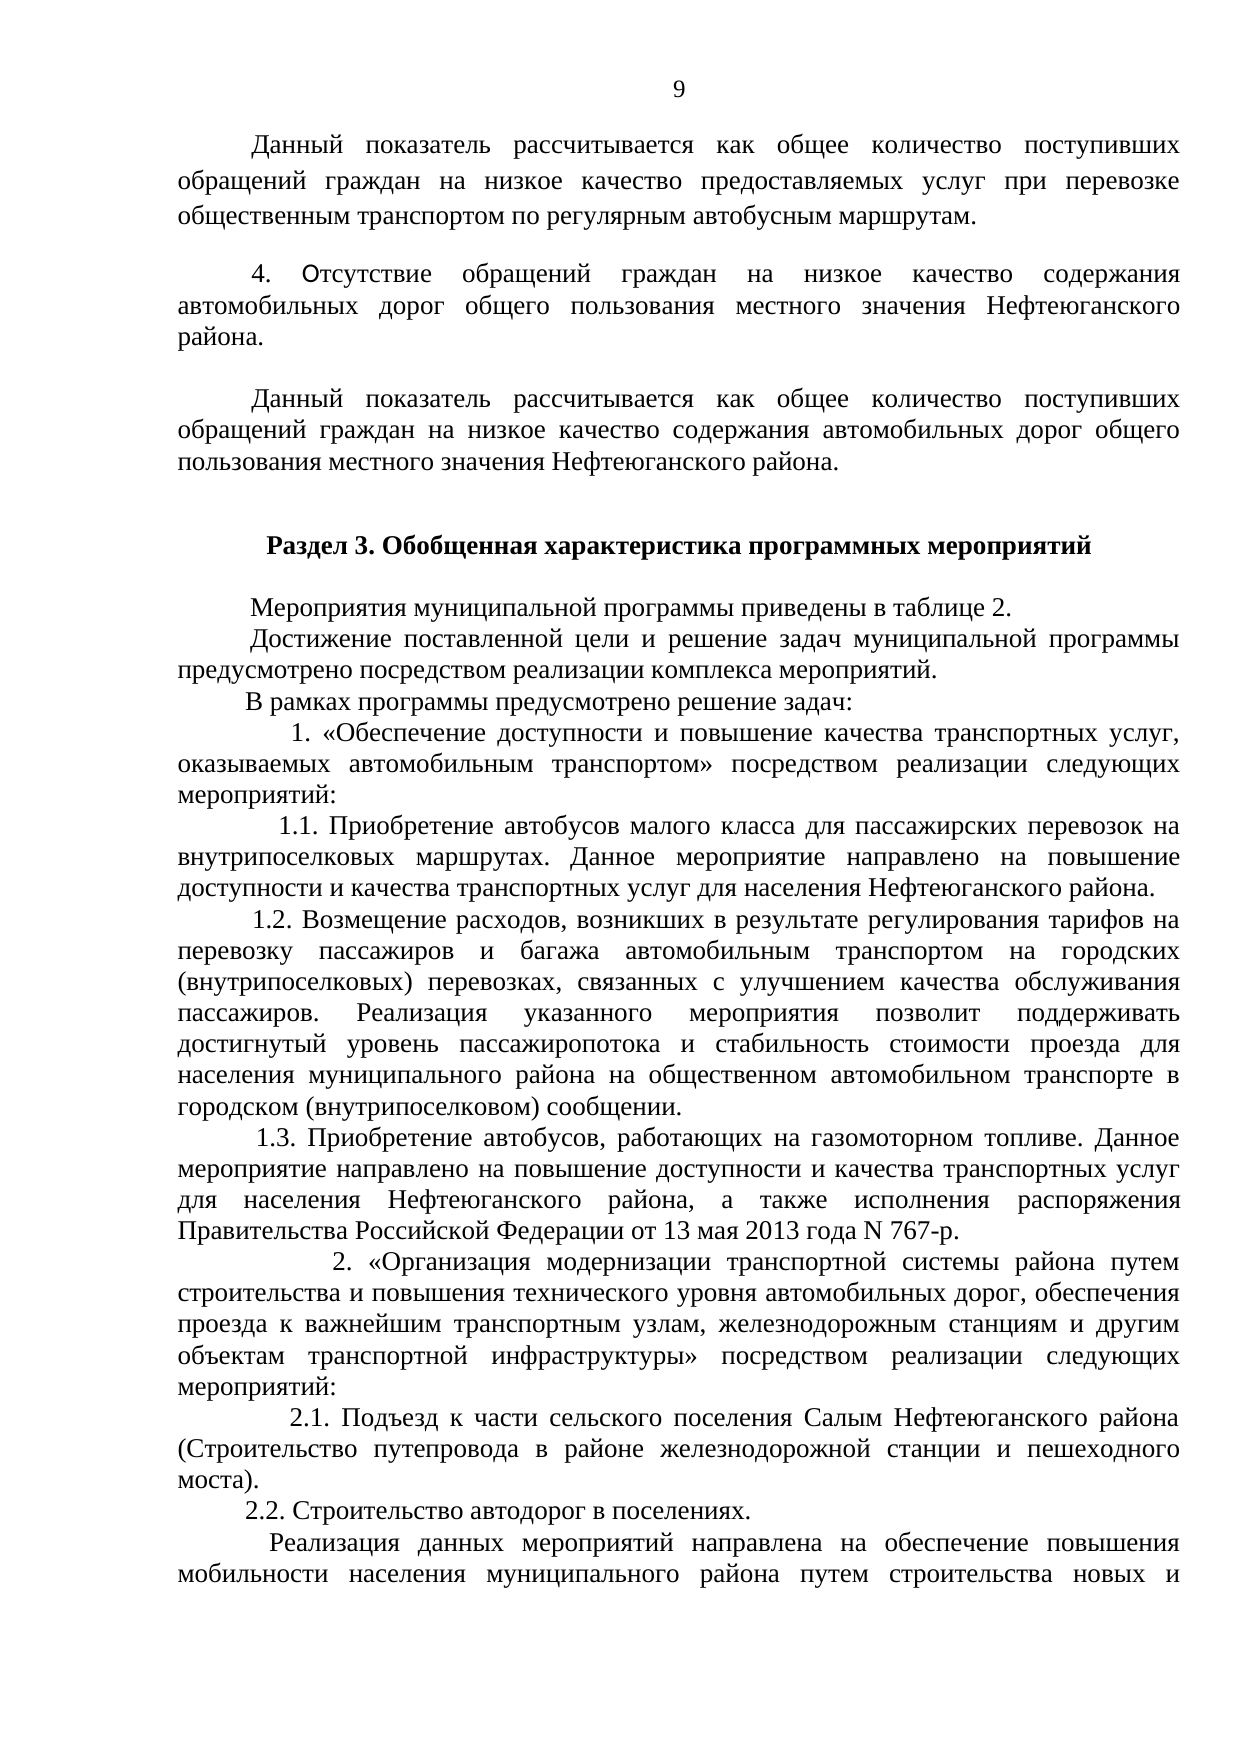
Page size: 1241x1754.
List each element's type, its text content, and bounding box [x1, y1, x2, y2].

text Данный показатель рассчитывается как общее количество поступивших обращений граждан на низкое качество содержания автомобильных дорог общего пользования местного значения Нефтеюганского района. [177, 382, 1181, 476]
text 1.2. Возмещение расходов, возникших в результате регулирования тарифов на перевозку пассажиров и багажа автомобильным транспортом на городских (внутрипоселковых) перевозках, связанных с улучшением качества обслуживания пассажиров. Реализация указанного мероприятия позволит поддерживать достигнутый уровень пассажиропотока и стабильность стоимости проезда для населения муниципального района на общественном автомобильном транспорте в городском (внутрипоселковом) сообщении. [177, 903, 1181, 1121]
text 1.1. Приобретение автобусов малого класса для пассажирских перевозок на внутрипоселковых маршрутах. Данное мероприятие направлено на повышение доступности и качества транспортных услуг для населения Нефтеюганского района. [177, 809, 1181, 903]
text Достижение поставленной цели и решение задач муниципальной программы предусмотрено посредством реализации комплекса мероприятий. [177, 622, 1181, 685]
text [177, 1526, 1181, 1588]
text 2.2. Строительство автодорог в поселениях. [177, 1494, 1181, 1526]
text Данный показатель рассчитывается как общее количество поступивших обращений граждан на низкое качество предоставляемых услуг при перевозке общественным транспортом по регулярным автобусным маршрутам. [177, 128, 1181, 231]
text 2.1. Подъезд к части сельского поселения Салым Нефтеюганского района (Строительство путепровода в районе железнодорожной станции и пешеходного моста). [177, 1401, 1181, 1494]
text 1.3. Приобретение автобусов, работающих на газомоторном топливе. Данное мероприятие направлено на повышение доступности и качества транспортных услуг для населения Нефтеюганского района, а также исполнения распоряжения Правительства Российской Федерации от 13 мая 2013 года N 767-р. [177, 1121, 1181, 1245]
text 1. «Обеспечение доступности и повышение качества транспортных услуг, оказываемых автомобильным транспортом» посредством реализации следующих мероприятий: [177, 716, 1181, 809]
text 2. «Организация модернизации транспортной системы района путем строительства и повышения технического уровня автомобильных дорог, обеспечения проезда к важнейшим транспортным узлам, железнодорожным станциям и другим объектам транспортной инфраструктуры» посредством реализации следующих мероприятий: [177, 1245, 1181, 1401]
text 4. Отсутствие обращений граждан на низкое качество содержания автомобильных дорог общего пользования местного значения Нефтеюганского района. [177, 256, 1181, 351]
text Мероприятия муниципальной программы приведены в таблице 2. [177, 591, 1181, 622]
text В рамках программы предусмотрено решение задач: [177, 685, 1181, 716]
text Раздел 3. Обобщенная характеристика программных мероприятий [177, 529, 1181, 560]
